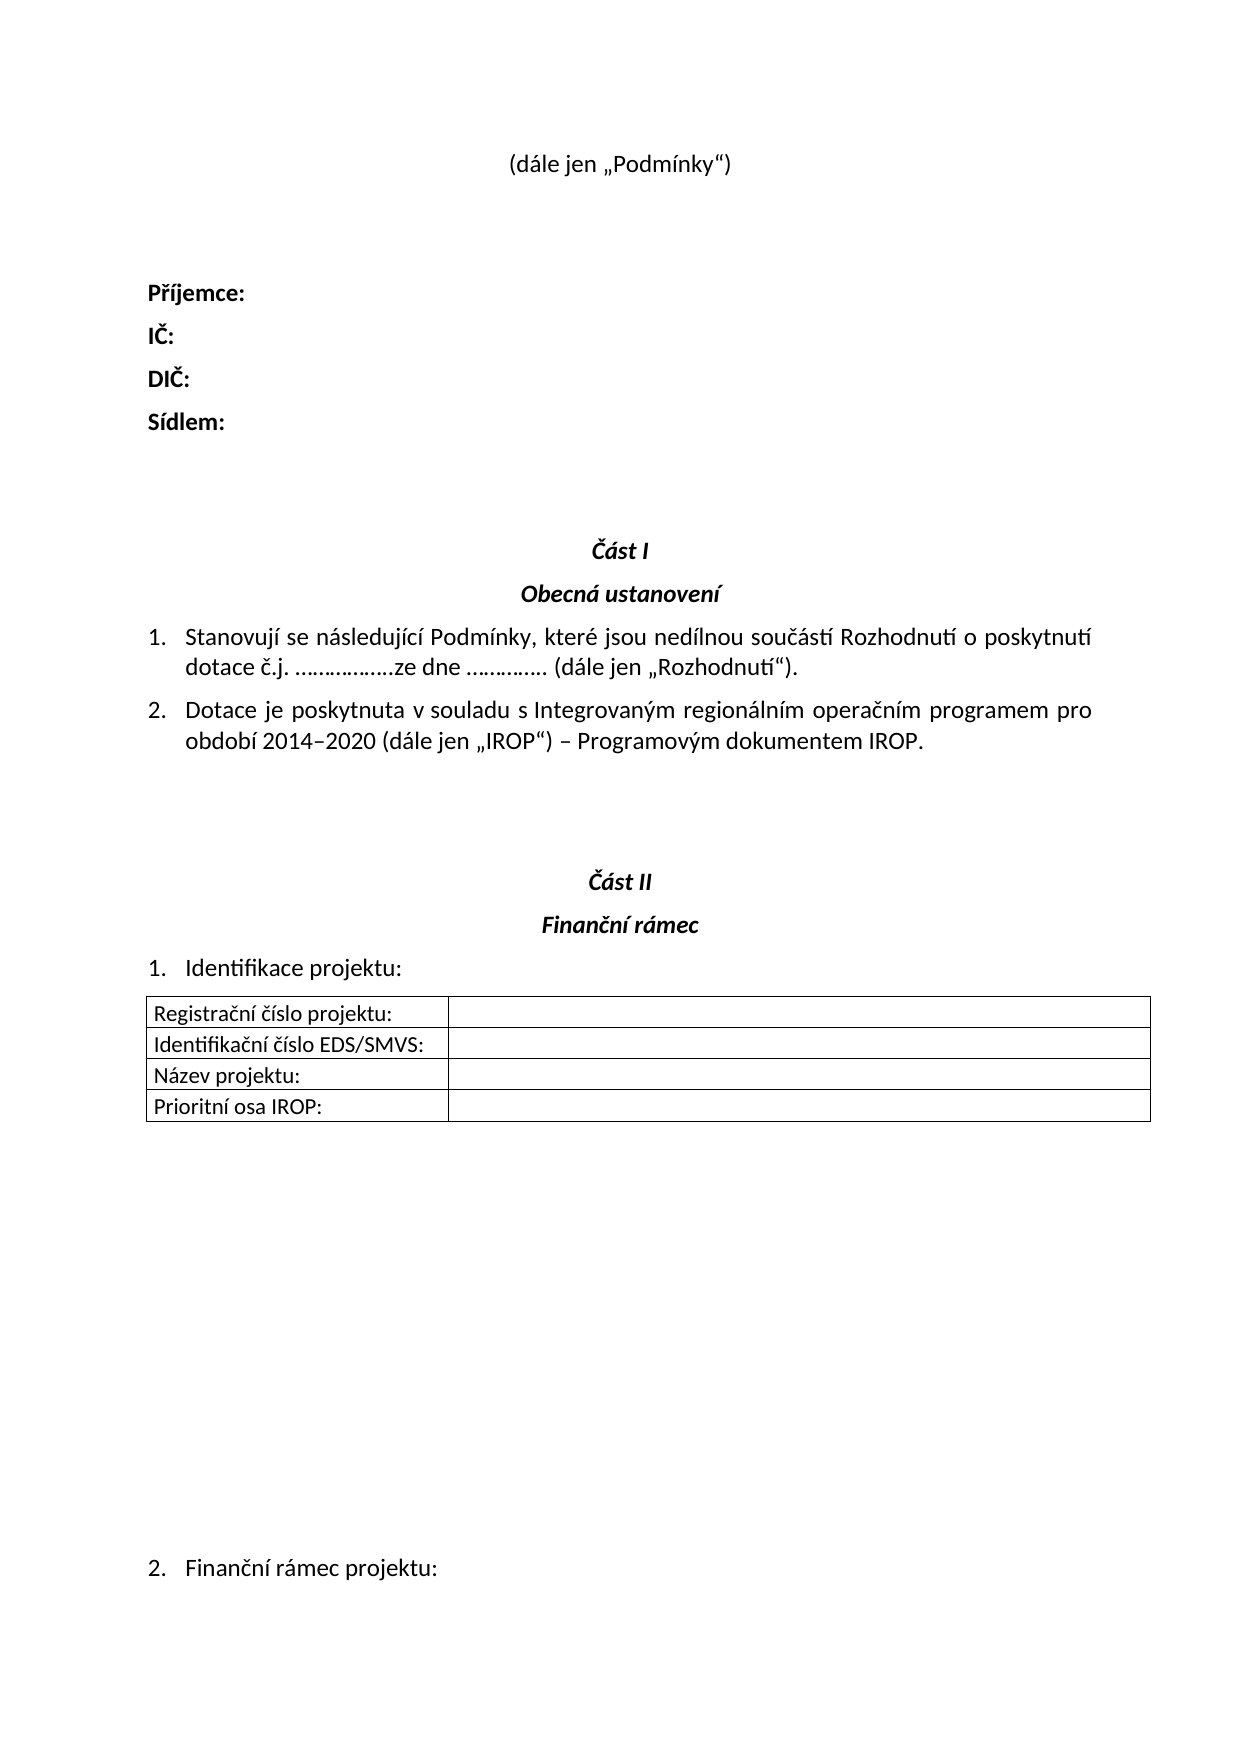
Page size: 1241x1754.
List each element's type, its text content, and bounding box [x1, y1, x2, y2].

table_cell [449, 1090, 1150, 1121]
table_header Registrační číslo projektu: [147, 997, 448, 1027]
list Finanční rámec projektu: [148, 1552, 1074, 1582]
table_cell Název projektu: [147, 1059, 448, 1089]
table_header [449, 997, 1150, 1027]
subtitle Část I [148, 535, 1092, 565]
text (dále jen „Podmínky“) [148, 148, 1092, 178]
subtitle Obecná ustanovení [148, 578, 1092, 608]
list Identifikace projektu: [148, 952, 1092, 983]
list Stanovují se následující Podmínky, které jsou nedílnou součástí Rozhodnutí o poskytnutí dotace č.j. ……………..ze dne ………….. (dále jen „Rozhodnutí“). [148, 621, 1092, 682]
table_cell [449, 1059, 1150, 1089]
text IČ: [148, 320, 1092, 350]
text Finanční rámec [148, 909, 1092, 940]
text Sídlem: [148, 406, 1092, 436]
text Příjemce: [148, 277, 1092, 307]
subtitle Část II [148, 866, 1092, 897]
list Dotace je poskytnuta v souladu s Integrovaným regionálním operačním programem pro období 2014–2020 (dále jen „IROP“) – Programovým dokumentem IROP. [148, 694, 1092, 756]
text DIČ: [148, 363, 1092, 393]
table_cell Identifikační číslo EDS/SMVS: [147, 1028, 448, 1058]
table_cell [449, 1028, 1150, 1058]
table_cell Prioritní osa IROP: [147, 1090, 448, 1121]
